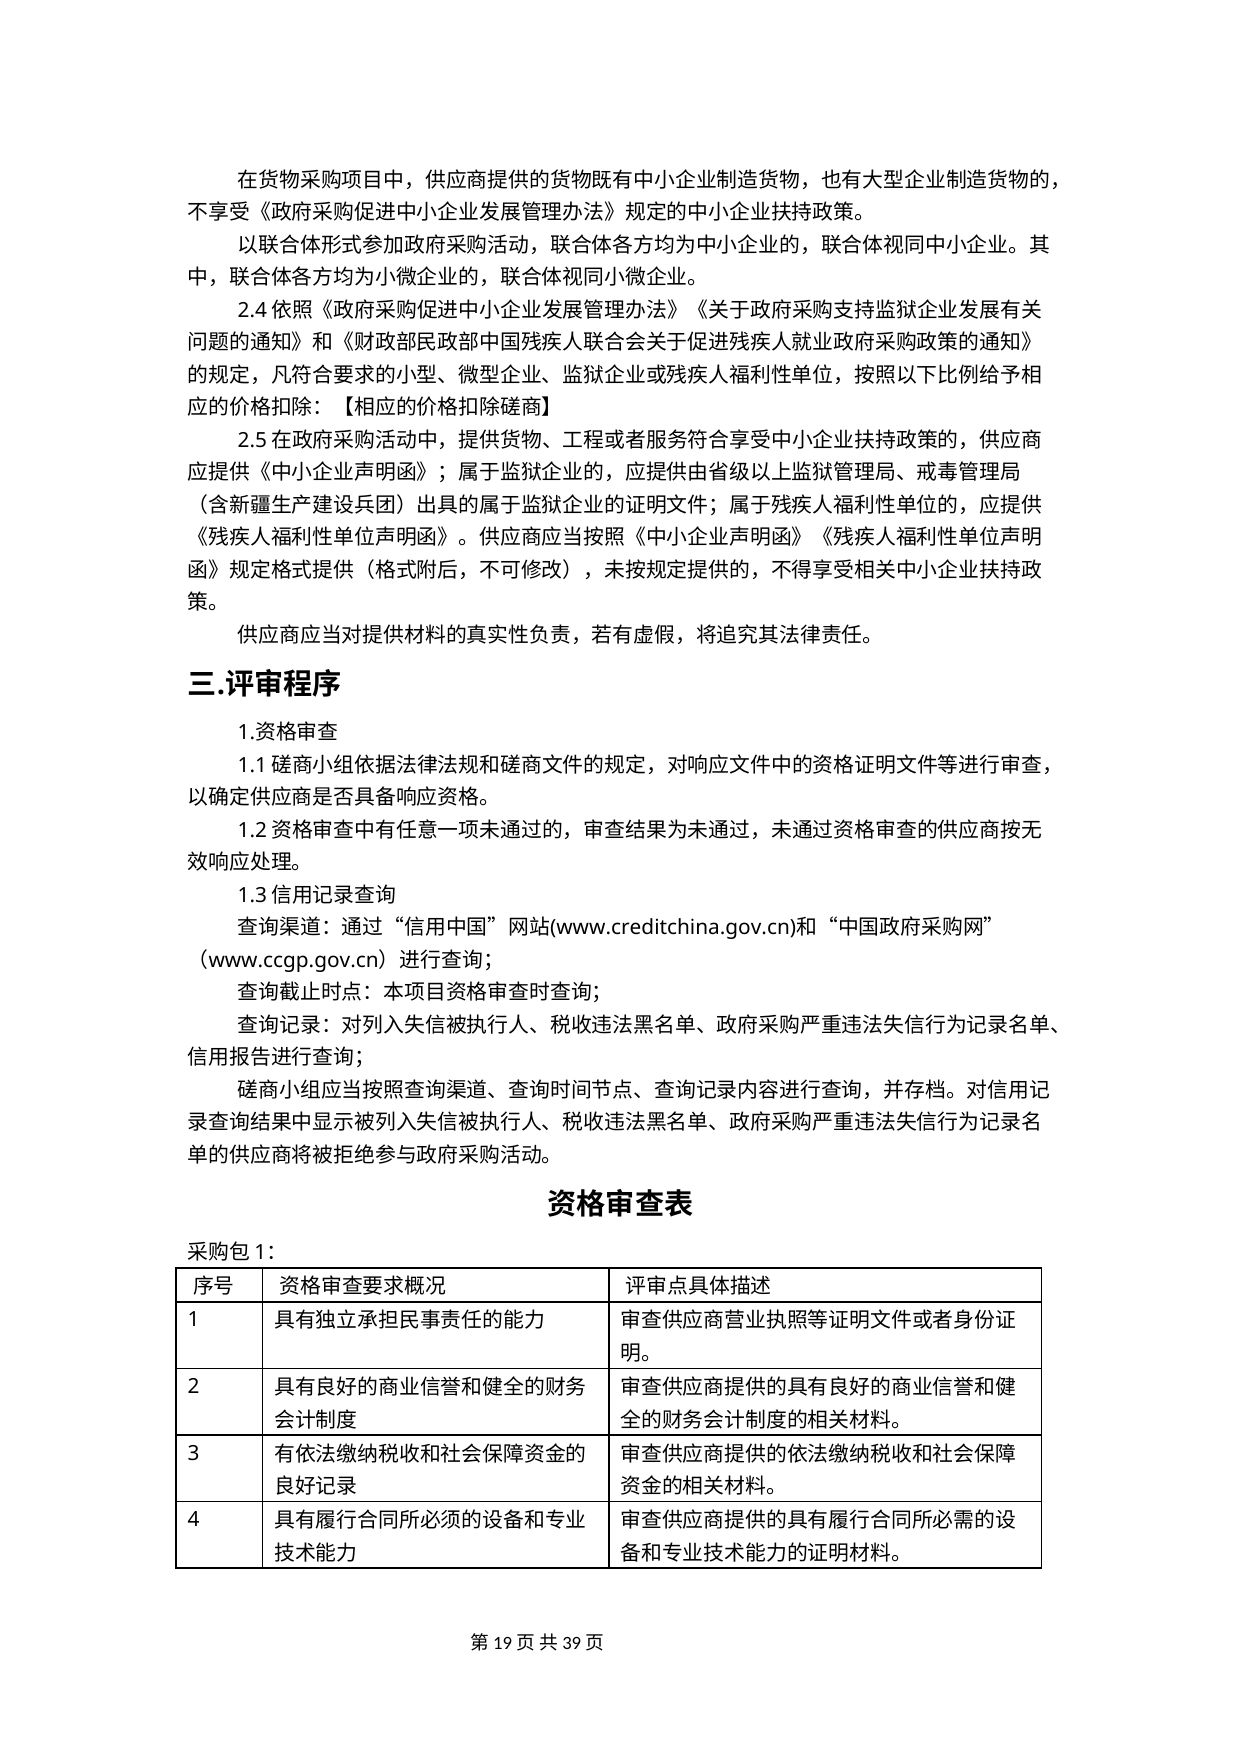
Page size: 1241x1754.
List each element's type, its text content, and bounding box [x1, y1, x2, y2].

table_cell 有依法缴纳税收和社会保障资金的良好记录 [263, 1436, 608, 1501]
text 1.1磋商小组依据法律法规和磋商文件的规定，对响应文件中的资格证明文件等进行审查，以确定供应商是否具备响应资格。 [187, 747, 1053, 812]
table_cell 审查供应商提供的具有履行合同所必需的设备和专业技术能力的证明材料。 [610, 1502, 1041, 1567]
table_cell 审查供应商提供的依法缴纳税收和社会保障资金的相关材料。 [610, 1436, 1041, 1501]
text 2.4依照《政府采购促进中小企业发展管理办法》《关于政府采购支持监狱企业发展有关问题的通知》和《财政部民政部中国残疾人联合会关于促进残疾人就业政府采购政策的通知》的规定，凡符合要求的小型、微型企业、监狱企业或残疾人福利性单位，按照以下比例给予相应的价格扣除：【相应的价格扣除磋商】 [187, 292, 1053, 422]
text 2.5在政府采购活动中，提供货物、工程或者服务符合享受中小企业扶持政策的，供应商应提供《中小企业声明函》；属于监狱企业的，应提供由省级以上监狱管理局、戒毒管理局（含新疆生产建设兵团）出具的属于监狱企业的证明文件；属于残疾人福利性单位的，应提供《残疾人福利性单位声明函》。供应商应当按照《中小企业声明函》《残疾人福利性单位声明函》规定格式提供（格式附后，不可修改），未按规定提供的，不得享受相关中小企业扶持政策。 [187, 422, 1053, 617]
text 三.评审程序 [187, 649, 1053, 714]
text 1.资格审查 [187, 714, 1053, 747]
text 以联合体形式参加政府采购活动，联合体各方均为中小企业的，联合体视同中小企业。其中，联合体各方均为小微企业的，联合体视同小微企业。 [187, 227, 1053, 292]
text 查询截止时点：本项目资格审查时查询； [187, 974, 1053, 1007]
table_cell 审查供应商营业执照等证明文件或者身份证明。 [610, 1303, 1041, 1368]
text 1.2资格审查中有任意一项未通过的，审查结果为未通过，未通过资格审查的供应商按无效响应处理。 [187, 812, 1053, 877]
text 查询记录：对列入失信被执行人、税收违法黑名单、政府采购严重违法失信行为记录名单、信用报告进行查询； [187, 1007, 1053, 1072]
text 供应商应当对提供材料的真实性负责，若有虚假，将追究其法律责任。 [187, 617, 1053, 649]
text 资格审查表 [187, 1169, 1053, 1234]
table_cell 3 [177, 1436, 262, 1501]
table_cell 具有履行合同所必须的设备和专业技术能力 [263, 1502, 608, 1567]
table_cell 4 [177, 1502, 262, 1567]
text 磋商小组应当按照查询渠道、查询时间节点、查询记录内容进行查询，并存档。对信用记录查询结果中显示被列入失信被执行人、税收违法黑名单、政府采购严重违法失信行为记录名单的供应商将被拒绝参与政府采购活动。 [187, 1072, 1053, 1169]
table_cell 具有良好的商业信誉和健全的财务会计制度 [263, 1369, 608, 1434]
table_cell 具有独立承担民事责任的能力 [263, 1303, 608, 1368]
text 在货物采购项目中，供应商提供的货物既有中小企业制造货物，也有大型企业制造货物的，不享受《政府采购促进中小企业发展管理办法》规定的中小企业扶持政策。 [187, 162, 1053, 227]
table_header 资格审查要求概况 [263, 1269, 608, 1301]
text 1.3信用记录查询 [187, 877, 1053, 909]
table_cell 审查供应商提供的具有良好的商业信誉和健全的财务会计制度的相关材料。 [610, 1369, 1041, 1434]
table_cell 2 [177, 1369, 262, 1434]
table_cell 1 [177, 1303, 262, 1368]
text 查询渠道：通过“信用中国”网站(www.creditchina.gov.cn)和“中国政府采购网”（www.ccgp.gov.cn）进行查询； [187, 909, 1053, 974]
table_header 序号 [177, 1269, 262, 1301]
text 采购包1： [187, 1234, 1053, 1267]
table_header 评审点具体描述 [610, 1269, 1041, 1301]
